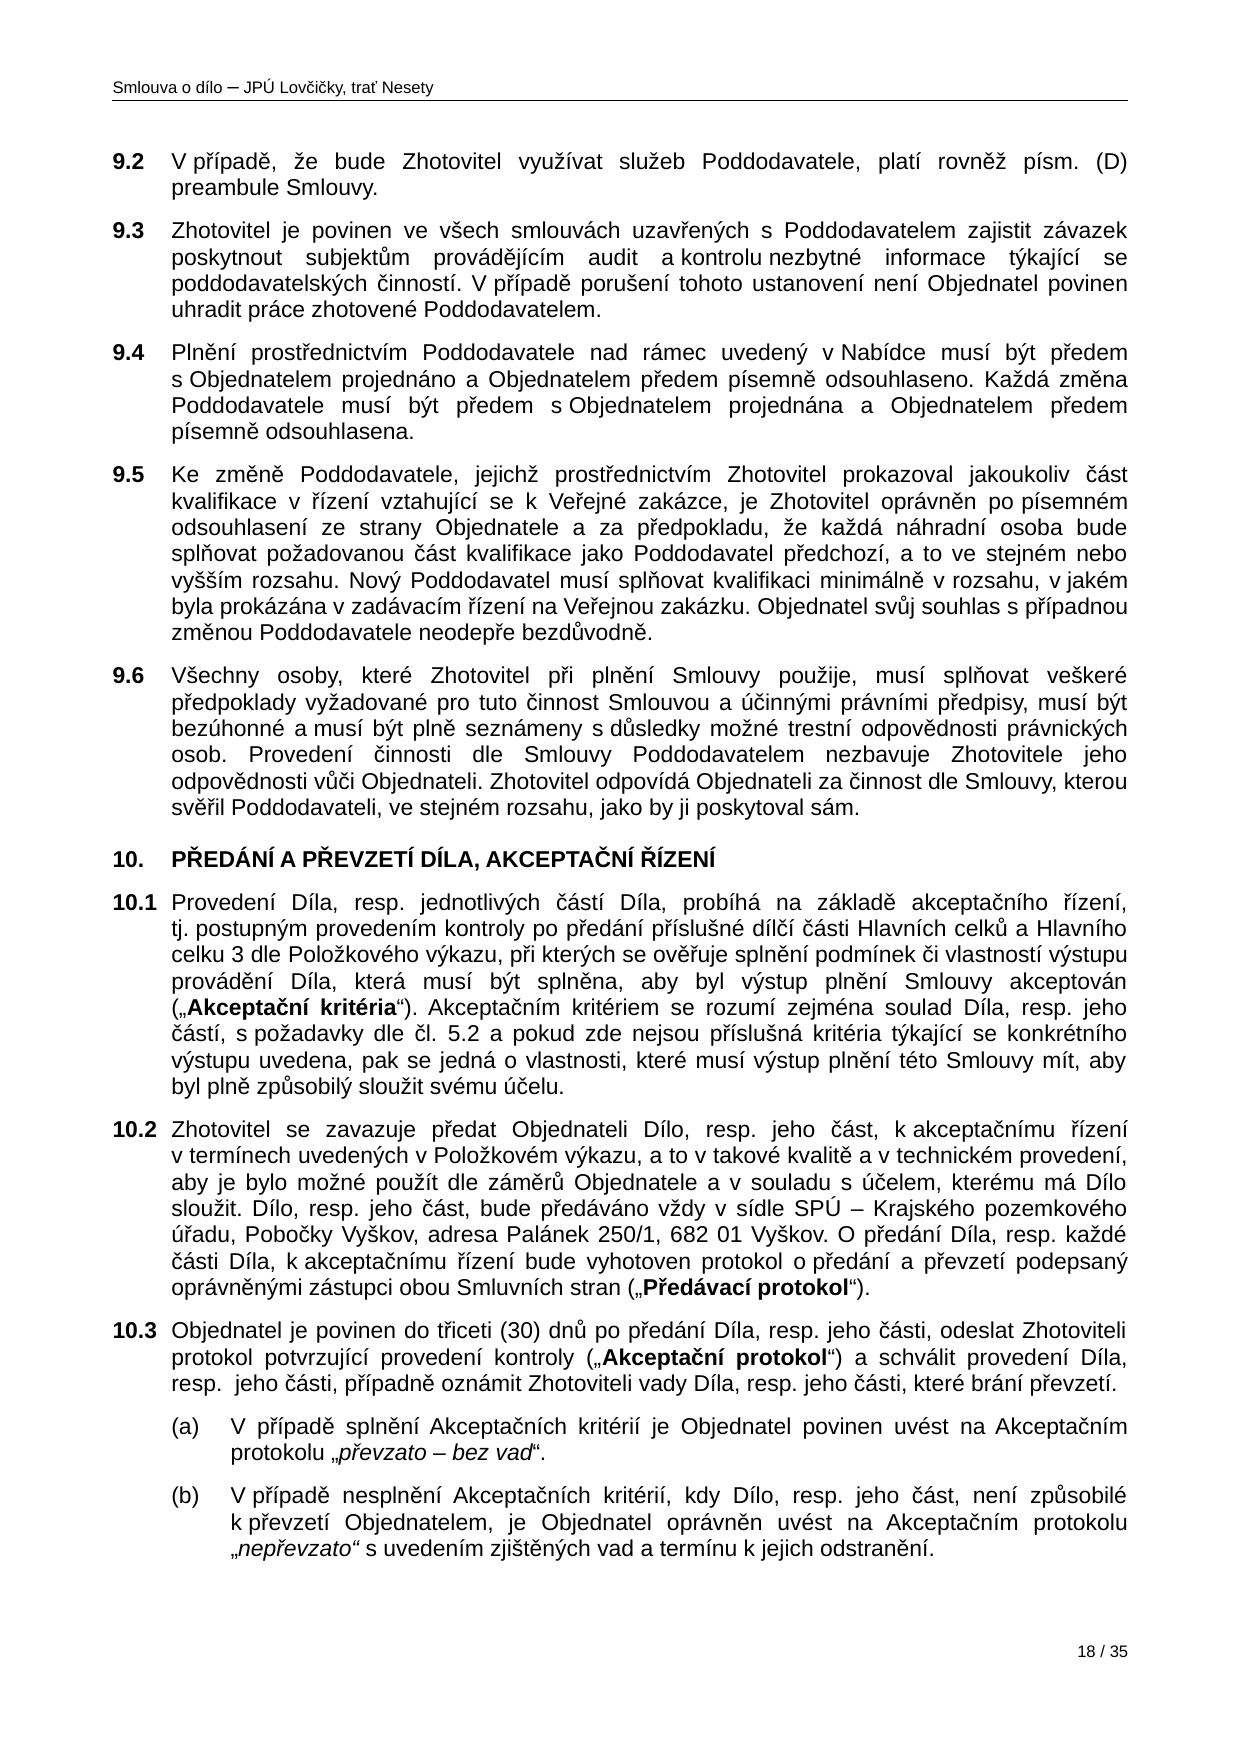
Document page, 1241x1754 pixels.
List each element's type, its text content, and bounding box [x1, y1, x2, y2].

text Zhotovitel je povinen ve všech smlouvách uzavřených s Poddodavatelem zajistit závazek poskytnout subjektům provádějícím audit a kontrolu nezbytné informace týkající se poddodavatelských činností. V případě porušení tohoto ustanovení není Objednatel povinen uhradit práce zhotovené Poddodavatelem. [112, 217, 1128, 322]
text Plnění prostřednictvím Poddodavatele nad rámec uvedený v Nabídce musí být předem s Objednatelem projednáno a Objednatelem předem písemně odsouhlaseno. Každá změna Poddodavatele musí být předem s Objednatelem projednána a Objednatelem předem písemně odsouhlasena. [112, 339, 1128, 444]
text Provedení Díla, resp. jednotlivých částí Díla, probíhá na základě akceptačního řízení, tj. postupným provedením kontroly po předání příslušné dílčí části Hlavních celků a Hlavního celku 3 dle Položkového výkazu, při kterých se ověřuje splnění podmínek či vlastností výstupu provádění Díla, která musí být splněna, aby byl výstup plnění Smlouvy akceptován („Akceptační kritéria“). Akceptačním kritériem se rozumí zejména soulad Díla, resp. jeho částí, s požadavky dle čl. 5.2 a pokud zde nejsou příslušná kritéria týkající se konkrétního výstupu uvedena, pak se jedná o vlastnosti, které musí výstup plnění této Smlouvy mít, aby byl plně způsobilý sloužit svému účelu. [112, 888, 1128, 1099]
list V případě nesplnění Akceptačních kritérií, kdy Dílo, resp. jeho část, není způsobilé k převzetí Objednatelem, je Objednatel oprávněn uvést na Akceptačním protokolu „nepřevzato“ s uvedením zjištěných vad a termínu k jejich odstranění. [171, 1482, 1128, 1561]
text Objednatel je povinen do třiceti (30) dnů po předání Díla, resp. jeho části, odeslat Zhotoviteli protokol potvrzující provedení kontroly („Akceptační protokol“) a schválit provedení Díla, resp. jeho části, případně oznámit Zhotoviteli vady Díla, resp. jeho části, které brání převzetí. [112, 1317, 1128, 1396]
text V případě, že bude Zhotovitel využívat služeb Poddodavatele, platí rovněž písm. (D) preambule Smlouvy. [112, 148, 1128, 200]
text Všechny osoby, které Zhotovitel při plnění Smlouvy použije, musí splňovat veškeré předpoklady vyžadované pro tuto činnost Smlouvou a účinnými právními předpisy, musí být bezúhonné a musí být plně seznámeny s důsledky možné trestní odpovědnosti právnických osob. Provedení činnosti dle Smlouvy Poddodavatelem nezbavuje Zhotovitele jeho odpovědnosti vůči Objednateli. Zhotovitel odpovídá Objednateli za činnost dle Smlouvy, kterou svěřil Poddodavateli, ve stejném rozsahu, jako by ji poskytoval sám. [112, 662, 1128, 821]
text Předání a převzetí Díla, Akceptační řízení [112, 846, 1128, 872]
text Zhotovitel se zavazuje předat Objednateli Dílo, resp. jeho část, k akceptačnímu řízení v termínech uvedených v Položkovém výkazu, a to v takové kvalitě a v technickém provedení, aby je bylo možné použít dle záměrů Objednatele a v souladu s účelem, kterému má Dílo sloužit. Dílo, resp. jeho část, bude předáváno vždy v sídle SPÚ – Krajského pozemkového úřadu, Pobočky Vyškov, adresa Palánek 250/1, 682 01 Vyškov. O předání Díla, resp. každé části Díla, k akceptačnímu řízení bude vyhotoven protokol o předání a převzetí podepsaný oprávněnými zástupci obou Smluvních stran („Předávací protokol“). [112, 1116, 1128, 1301]
list V případě splnění Akceptačních kritérií je Objednatel povinen uvést na Akceptačním protokolu „převzato – bez vad“. [171, 1413, 1128, 1466]
text Ke změně Poddodavatele, jejichž prostřednictvím Zhotovitel prokazoval jakoukoliv část kvalifikace v řízení vztahující se k Veřejné zakázce, je Zhotovitel oprávněn po písemném odsouhlasení ze strany Objednatele a za předpokladu, že každá náhradní osoba bude splňovat požadovanou část kvalifikace jako Poddodavatel předchozí, a to ve stejném nebo vyšším rozsahu. Nový Poddodavatel musí splňovat kvalifikaci minimálně v rozsahu, v jakém byla prokázána v zadávacím řízení na Veřejnou zakázku. Objednatel svůj souhlas s případnou změnou Poddodavatele neodepře bezdůvodně. [112, 461, 1128, 646]
